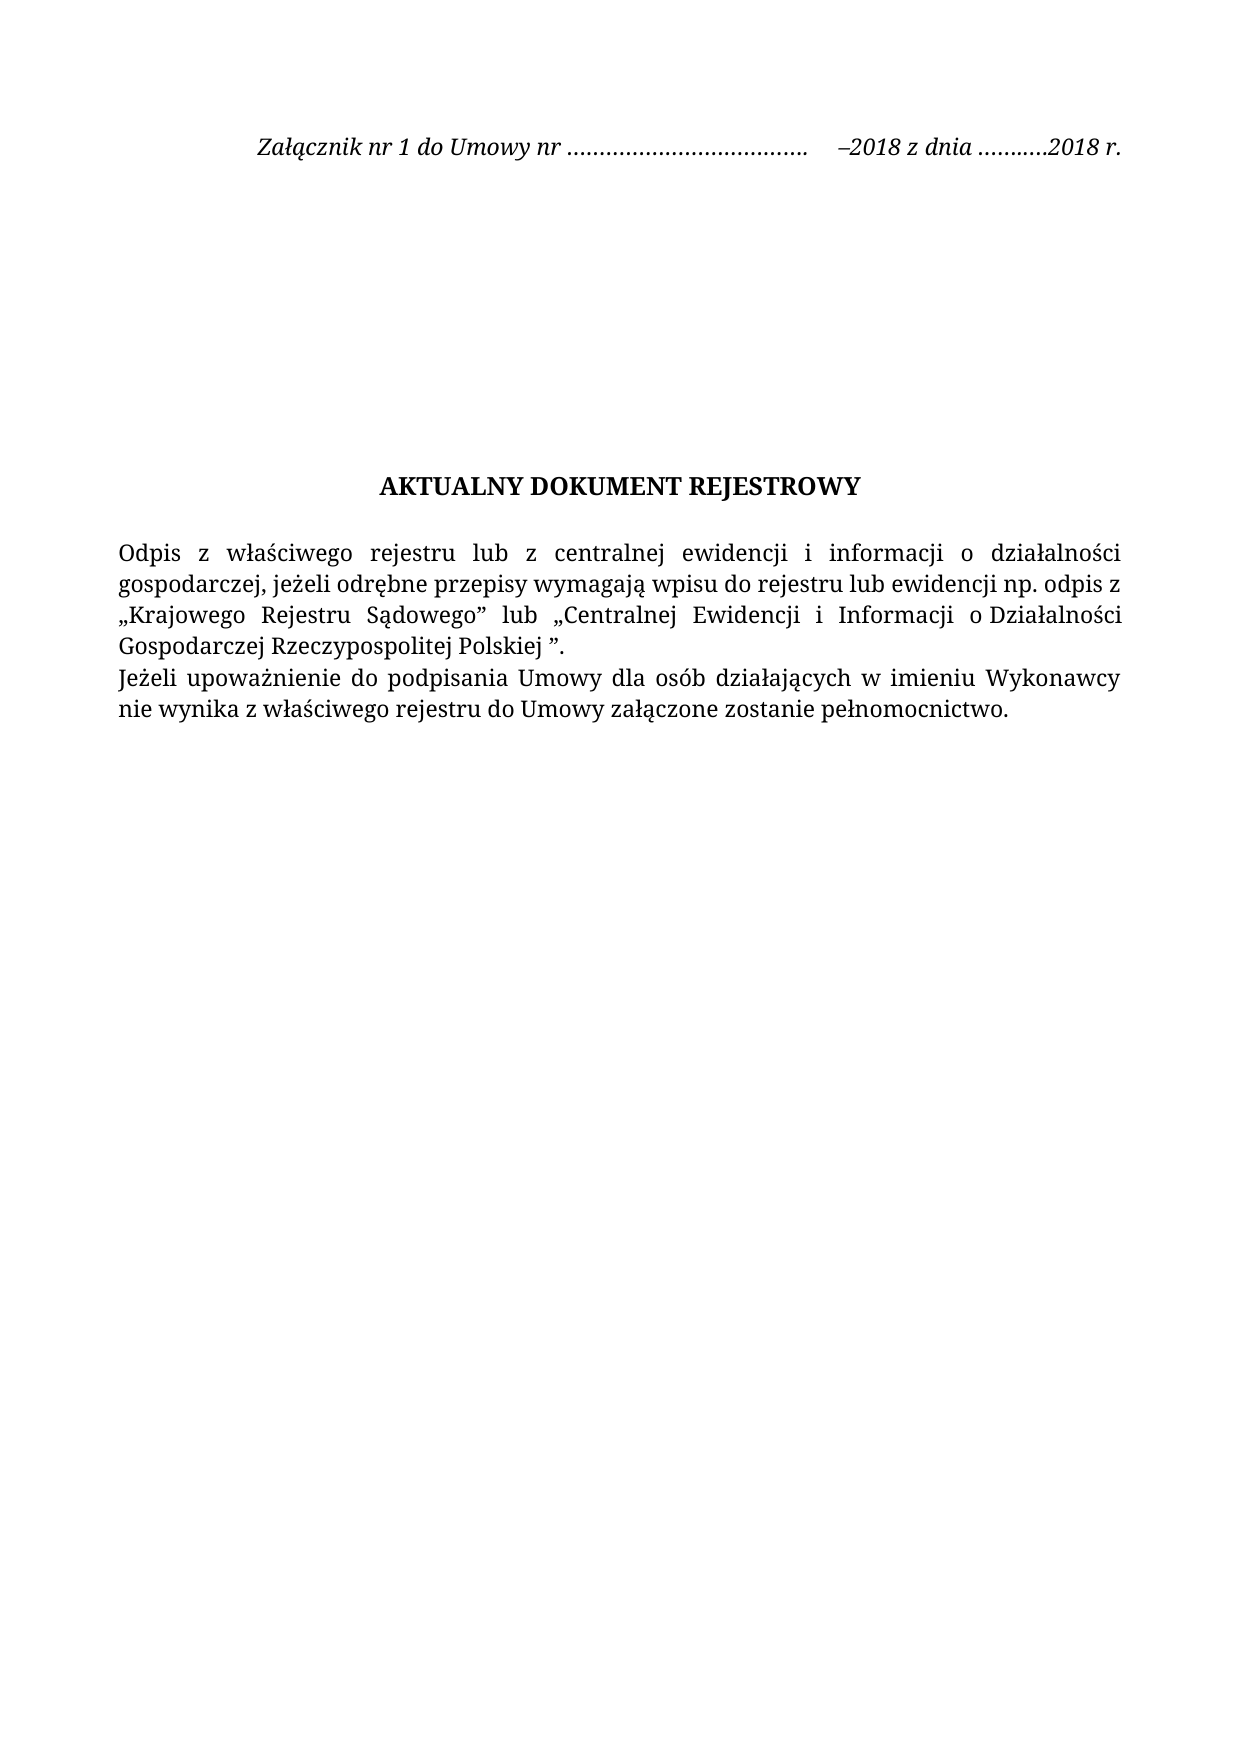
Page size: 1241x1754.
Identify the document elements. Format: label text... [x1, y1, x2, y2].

text Odpis z właściwego rejestru lub z centralnej ewidencji i informacji o działalności gospodarczej, jeżeli odrębne przepisy wymagają wpisu do rejestru lub ewidencji np. odpis z „Krajowego Rejestru Sądowego” lub „Centralnej Ewidencji i Informacji o Działalności Gospodarczej Rzeczypospolitej Polskiej ”. [118, 537, 1122, 662]
text Załącznik nr 1 do Umowy nr ………………………………. –2018 z dnia …….….2018 r. [118, 131, 1122, 162]
text AKTUALNY DOKUMENT REJESTROWY [118, 468, 1122, 502]
text Jeżeli upoważnienie do podpisania Umowy dla osób działających w imieniu Wykonawcy nie wynika z właściwego rejestru do Umowy załączone zostanie pełnomocnictwo. [118, 662, 1122, 724]
